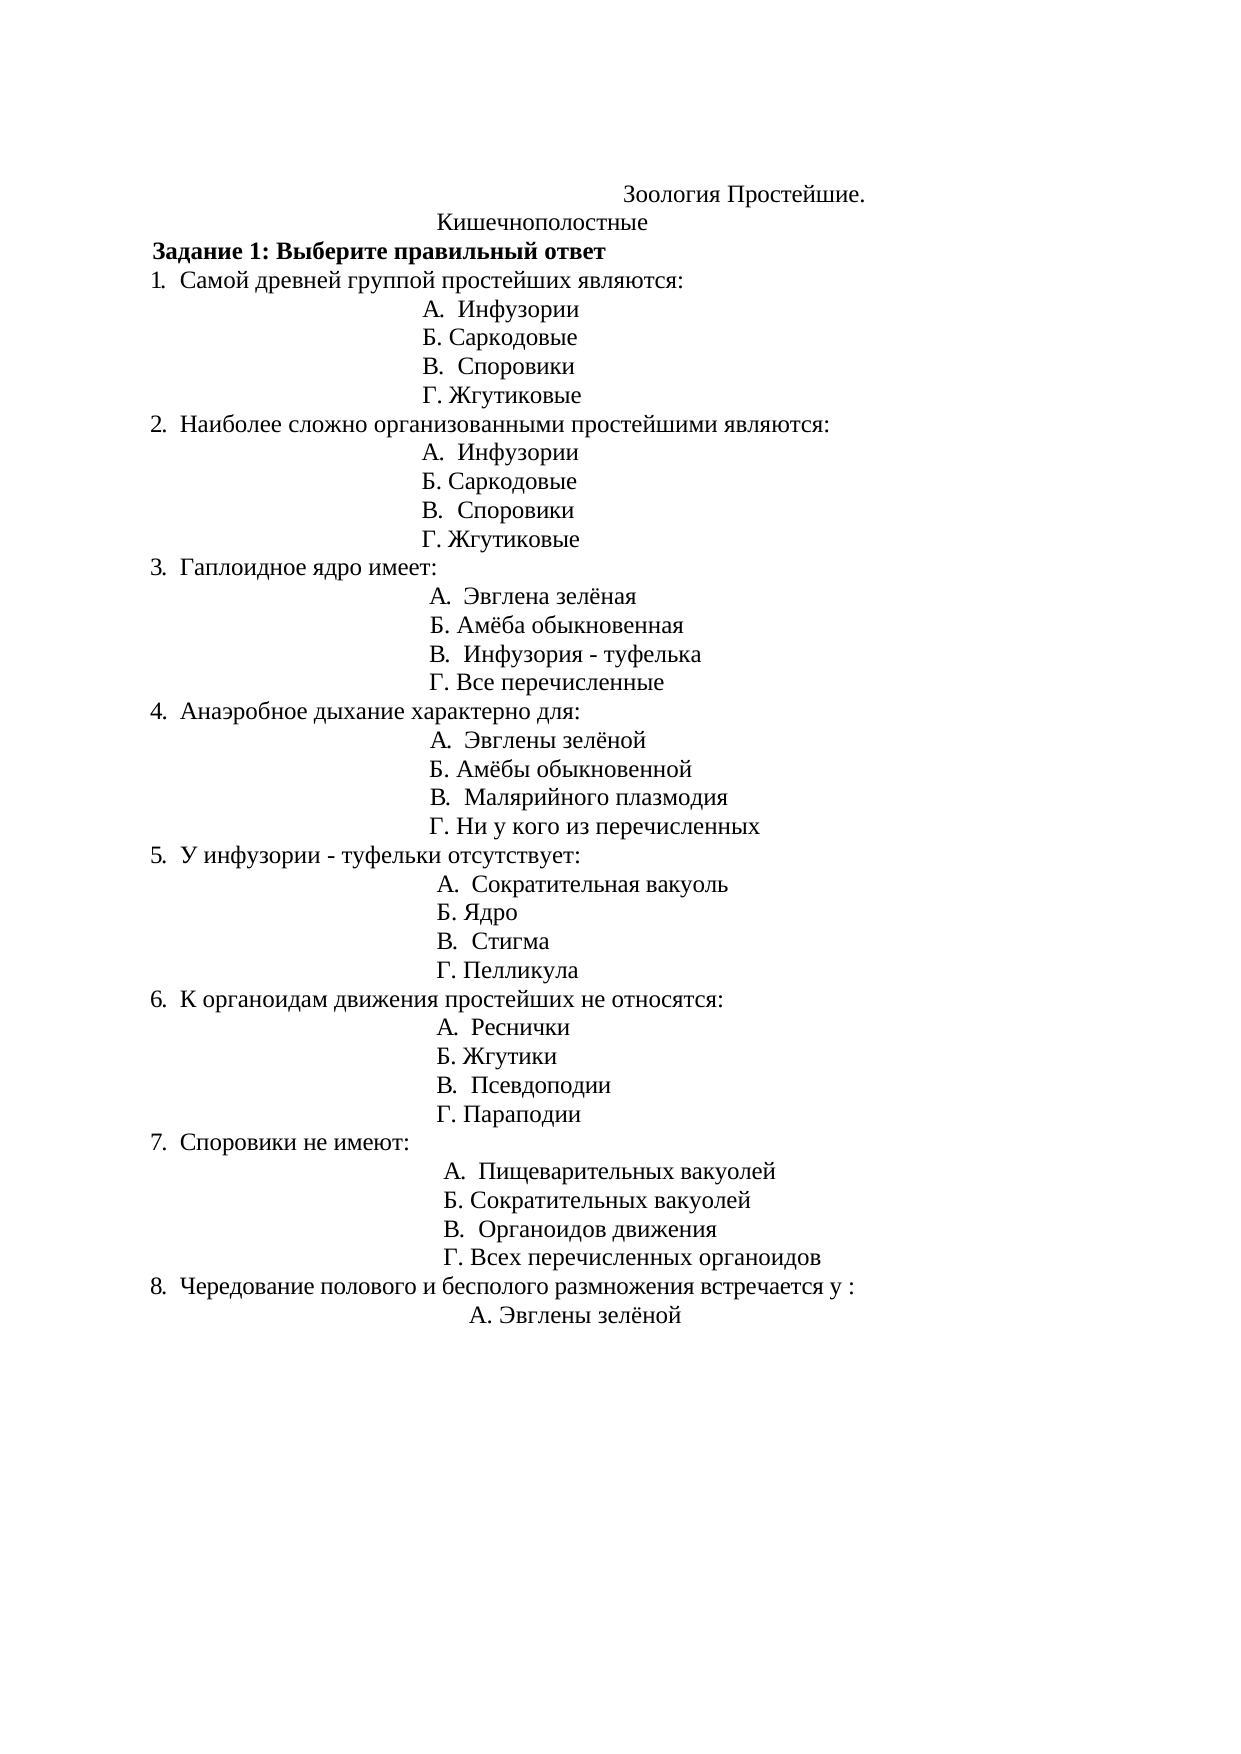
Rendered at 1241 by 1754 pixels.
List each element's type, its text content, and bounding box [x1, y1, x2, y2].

text Б. Амёба обыкновенная [429, 610, 984, 639]
text 7. Споровики не имеют: [150, 1127, 984, 1156]
text B. Псевдоподии Г. Параподии [436, 1070, 664, 1127]
text A. Эвглены зелёной [429, 725, 984, 754]
text A. Эвглена зелёная [429, 581, 984, 610]
text 2. Наиболее сложно организованными простейшими являются: [150, 409, 984, 437]
text А. Эвглены зелёной [166, 1300, 984, 1329]
text Г. Всех перечисленных органоидов [443, 1242, 984, 1271]
text 3. Гаплоидное ядро имеет: [150, 552, 984, 581]
text 6. К органоидам движения простейших не относятся: [150, 984, 984, 1012]
text Б. Амёбы обыкновенной [429, 754, 984, 782]
text 4. Анаэробное дыхание характерно для: [150, 696, 984, 725]
text A. Пищеварительных вакуолей Б. Сократительных вакуолей [443, 1156, 856, 1214]
text A. Инфузории Б. Саркодовые [422, 294, 664, 351]
text 8. Чередование полового и бесполого размножения встречается у : [150, 1271, 984, 1300]
text Задание 1: Выберите правильный ответ [152, 236, 984, 265]
text B. Органоидов движения [443, 1214, 984, 1242]
text 5. У инфузории - туфельки отсутствует: [150, 840, 984, 869]
text B. Стигма [436, 926, 984, 955]
text B. Малярийного плазмодия [429, 782, 984, 811]
text A. Инфузории Б. Саркодовые [421, 437, 664, 495]
text A. Реснички Б. Жгутики [436, 1012, 600, 1070]
text Зоология Простейшие. Кишечнополостные [436, 179, 984, 236]
text B. Споровики Г. Жгутиковые [422, 351, 664, 409]
text B. Инфузория - туфелька Г. Все перечисленные [429, 639, 792, 696]
text A. Сократительная вакуоль Б. Ядро [436, 869, 792, 926]
text Г. Ни у кого из перечисленных [429, 811, 984, 840]
text 1. Самой древней группой простейших являются: [150, 265, 984, 294]
text B. Споровики Г. Жгутиковые [421, 495, 664, 552]
text Г. Пелликула [436, 955, 984, 984]
